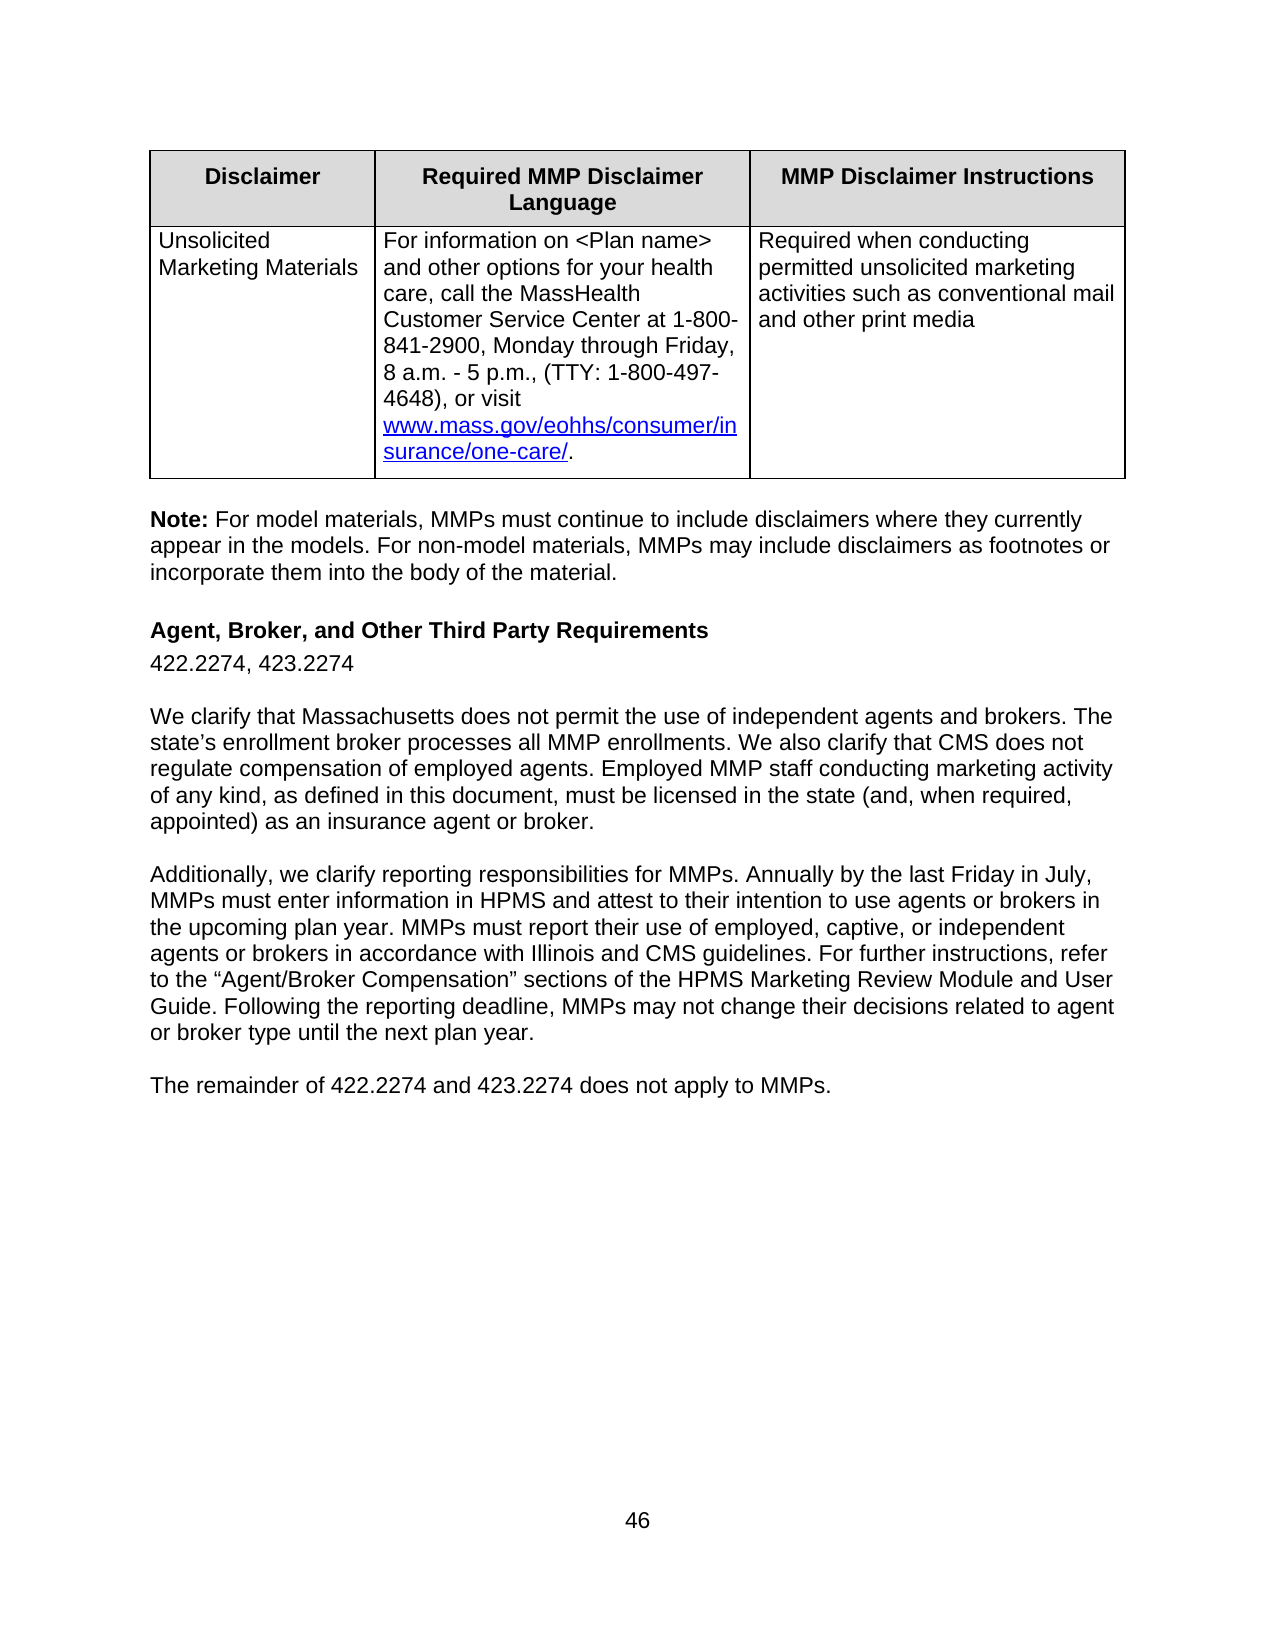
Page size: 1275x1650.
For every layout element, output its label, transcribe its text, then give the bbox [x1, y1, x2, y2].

table_header MMP Disclaimer Instructions [751, 151, 1124, 226]
text We clarify that Massachusetts does not permit the use of independent agents and brokers. The state’s enrollment broker processes all MMP enrollments. We also clarify that CMS does not regulate compensation of employed agents. Employed MMP staff conducting marketing activity of any kind, as defined in this document, must be licensed in the state (and, when required, appointed) as an insurance agent or broker. [150, 703, 1125, 834]
table_cell For information on <Plan name> and other options for your health care, call the MassHealth Customer Service Center at 1-800-841-2900, Monday through Friday, 8 a.m. - 5 p.m., (TTY: 1-800-497-4648), or visit www.mass.gov/eohhs/consumer/insurance/one-care/. [376, 227, 749, 478]
text The remainder of 422.2274 and 423.2274 does not apply to MMPs. [150, 1072, 1125, 1098]
text Additionally, we clarify reporting responsibilities for MMPs. Annually by the last Friday in July, MMPs must enter information in HPMS and attest to their intention to use agents or brokers in the upcoming plan year. MMPs must report their use of employed, captive, or independent agents or brokers in accordance with Illinois and CMS guidelines. For further instructions, refer to the “Agent/Broker Compensation” sections of the HPMS Marketing Review Module and User Guide. Following the reporting deadline, MMPs may not change their decisions related to agent or broker type until the next plan year. [150, 861, 1125, 1045]
text Note: For model materials, MMPs must continue to include disclaimers where they currently appear in the models. For non-model materials, MMPs may include disclaimers as footnotes or incorporate them into the body of the material. [150, 506, 1125, 585]
table_cell Unsolicited Marketing Materials [151, 227, 374, 478]
text 422.2274, 423.2274 [150, 650, 1125, 676]
subtitle Agent, Broker, and Other Third Party Requirements [150, 617, 1125, 644]
table_header Required MMP Disclaimer Language [376, 151, 749, 226]
table_cell Required when conducting permitted unsolicited marketing activities such as conventional mail and other print media [751, 227, 1124, 478]
table_header Disclaimer [151, 151, 374, 226]
